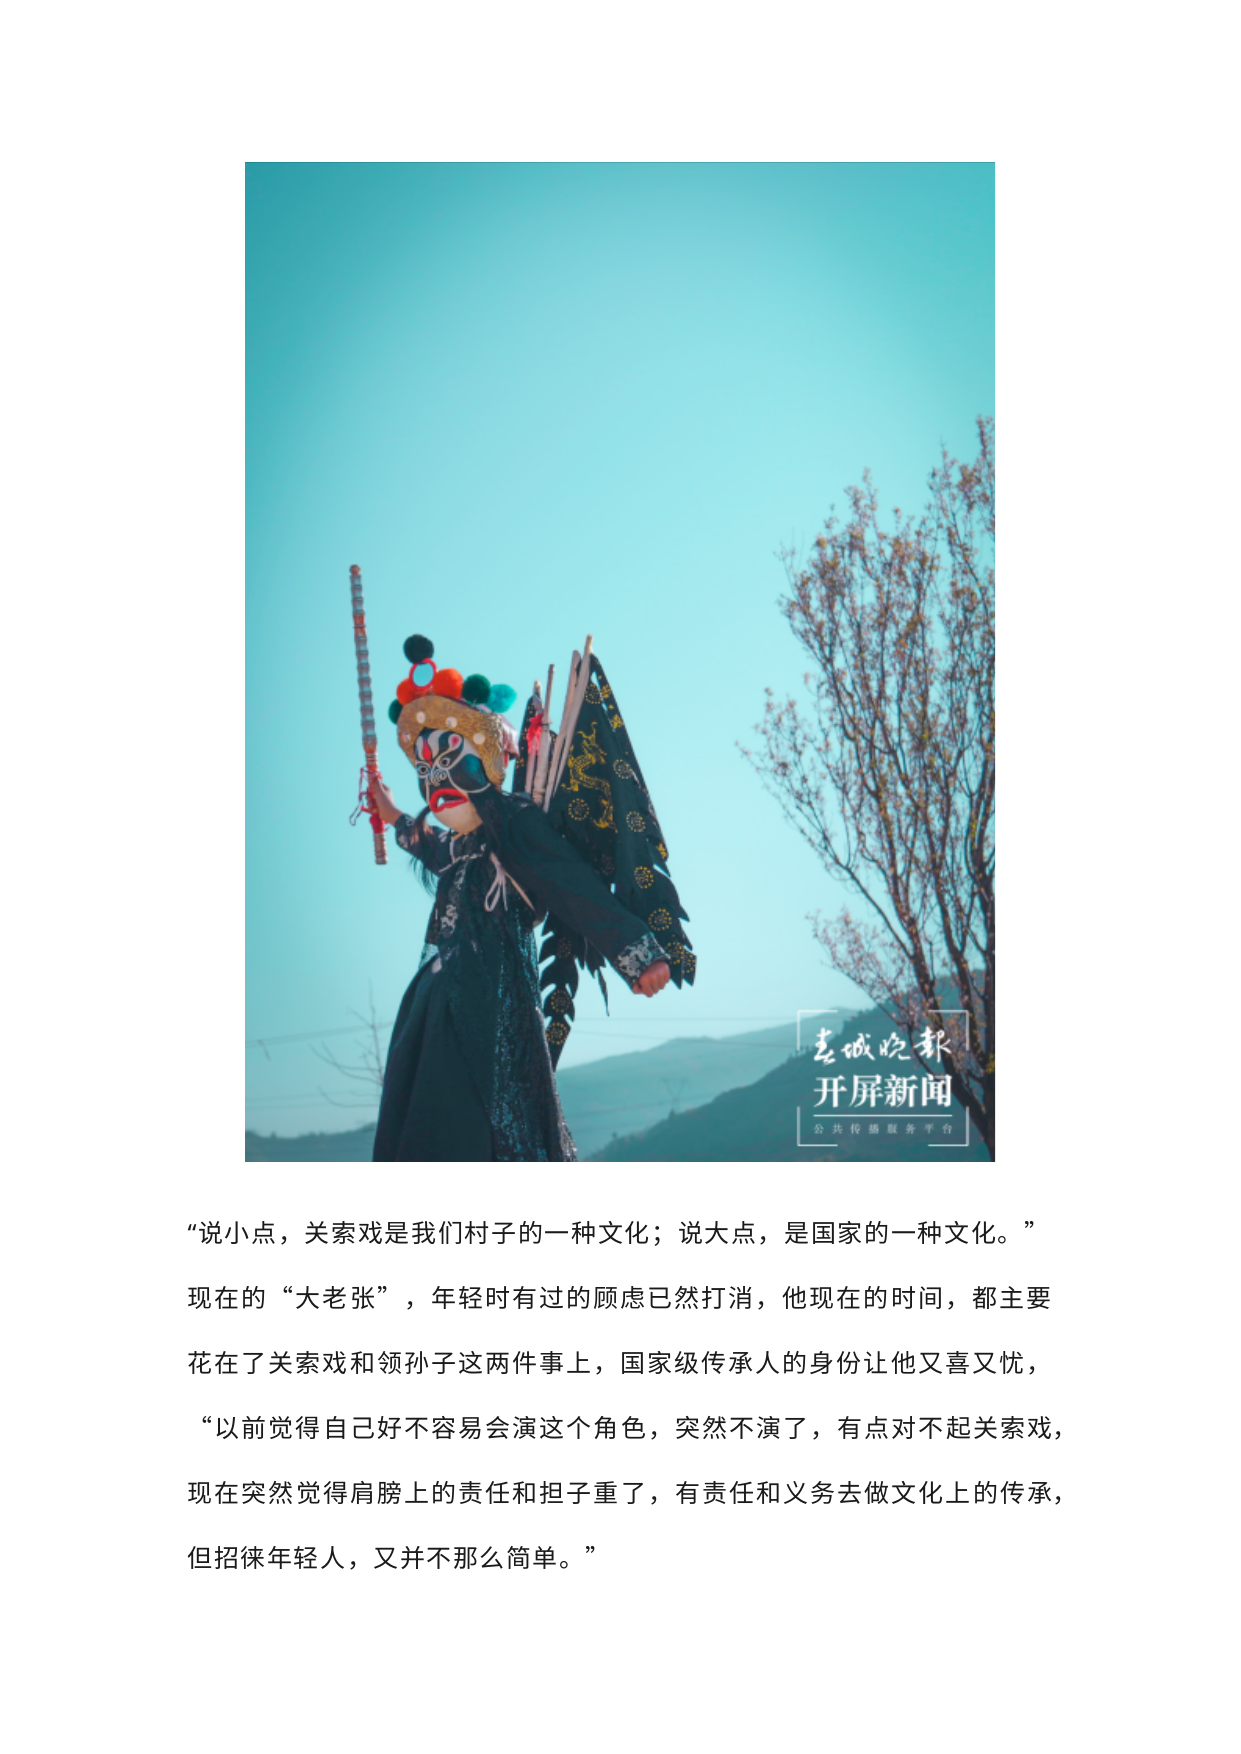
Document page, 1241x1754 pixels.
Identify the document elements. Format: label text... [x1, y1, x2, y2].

text “说小点，关索戏是我们村子的一种文化；说大点，是国家的一种文化。”现在的“大老张”，年轻时有过的顾虑已然打消，他现在的时间，都主要花在了关索戏和领孙子这两件事上，国家级传承人的身份让他又喜又忧，“以前觉得自己好不容易会演这个角色，突然不演了，有点对不起关索戏，现在突然觉得肩膀上的责任和担子重了，有责任和义务去做文化上的传承，但招徕年轻人，又并不那么简单。” [187, 1199, 1053, 1589]
picture [245, 162, 995, 1162]
